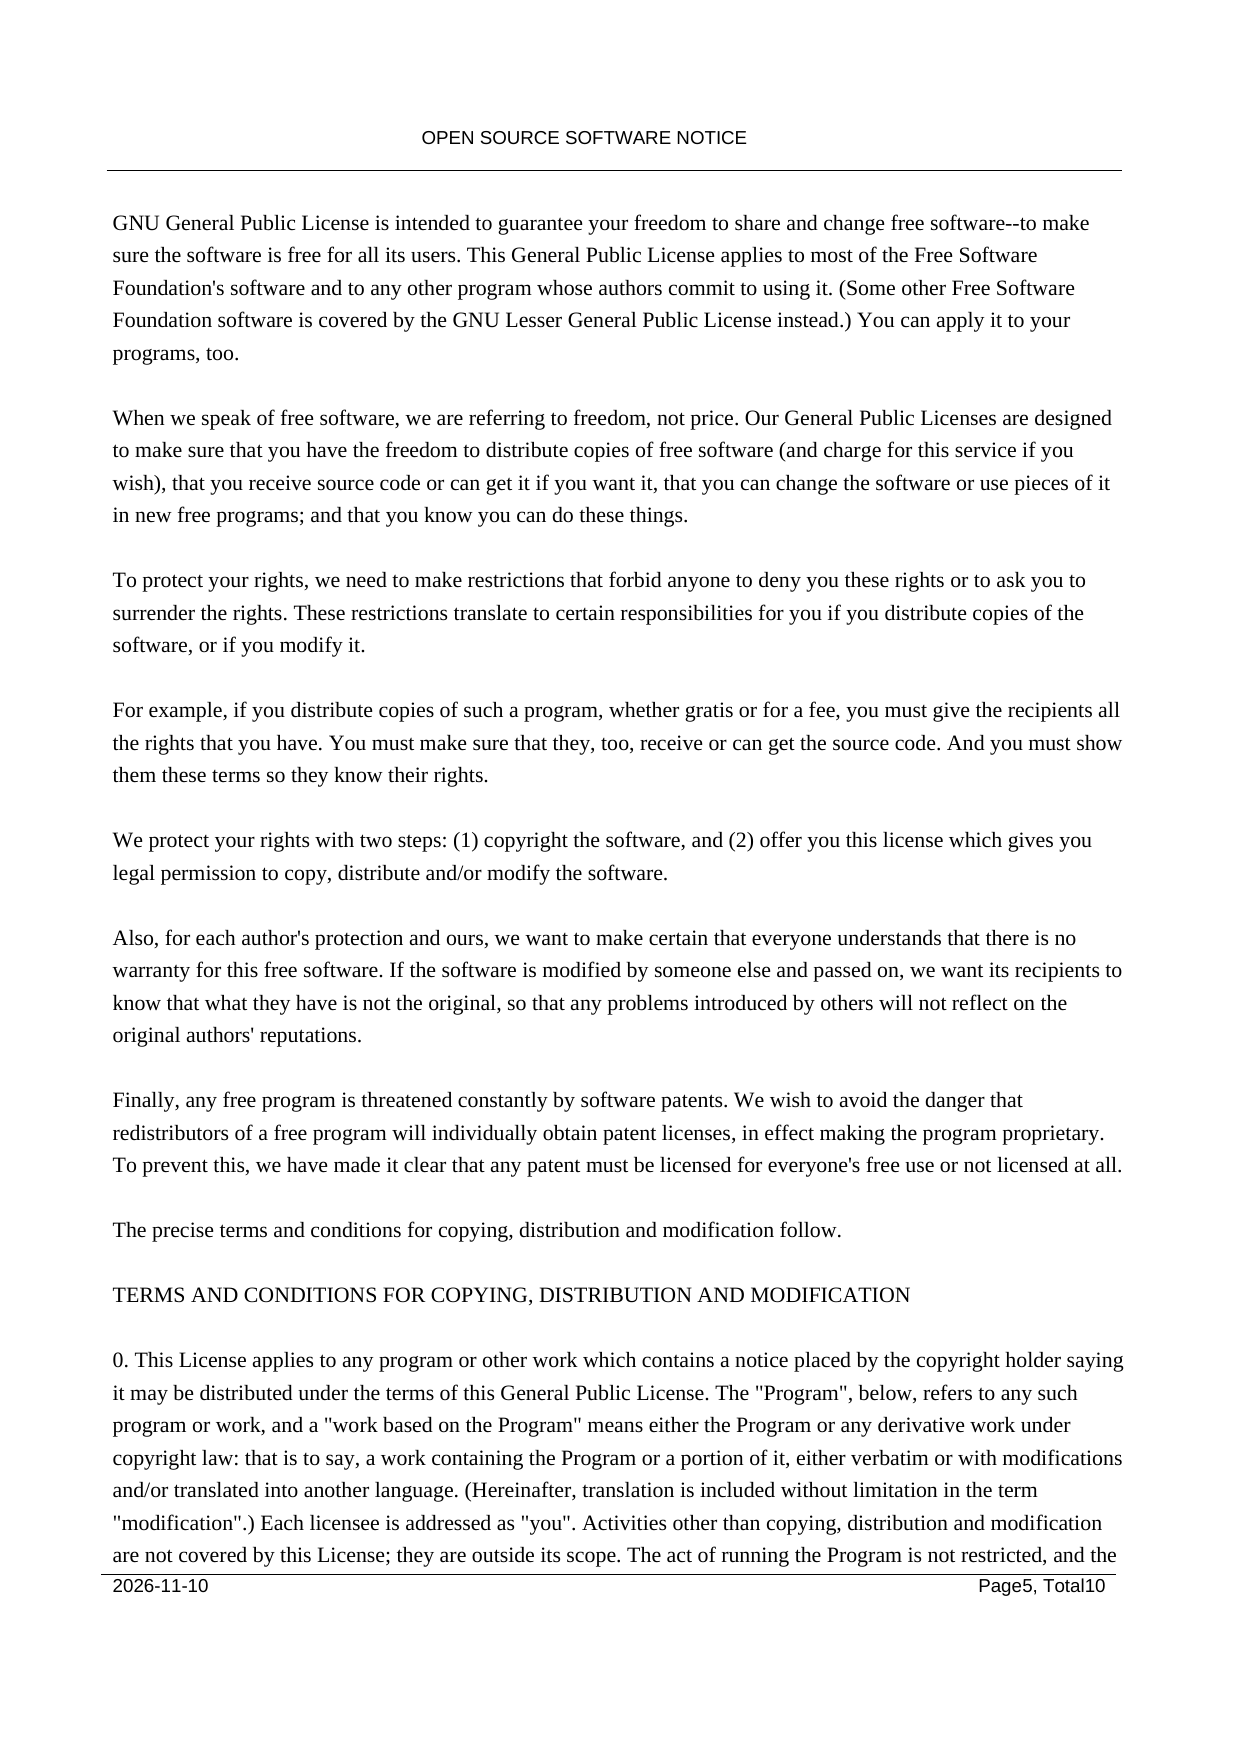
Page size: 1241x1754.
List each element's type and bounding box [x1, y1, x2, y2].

text [112, 206, 1128, 1571]
